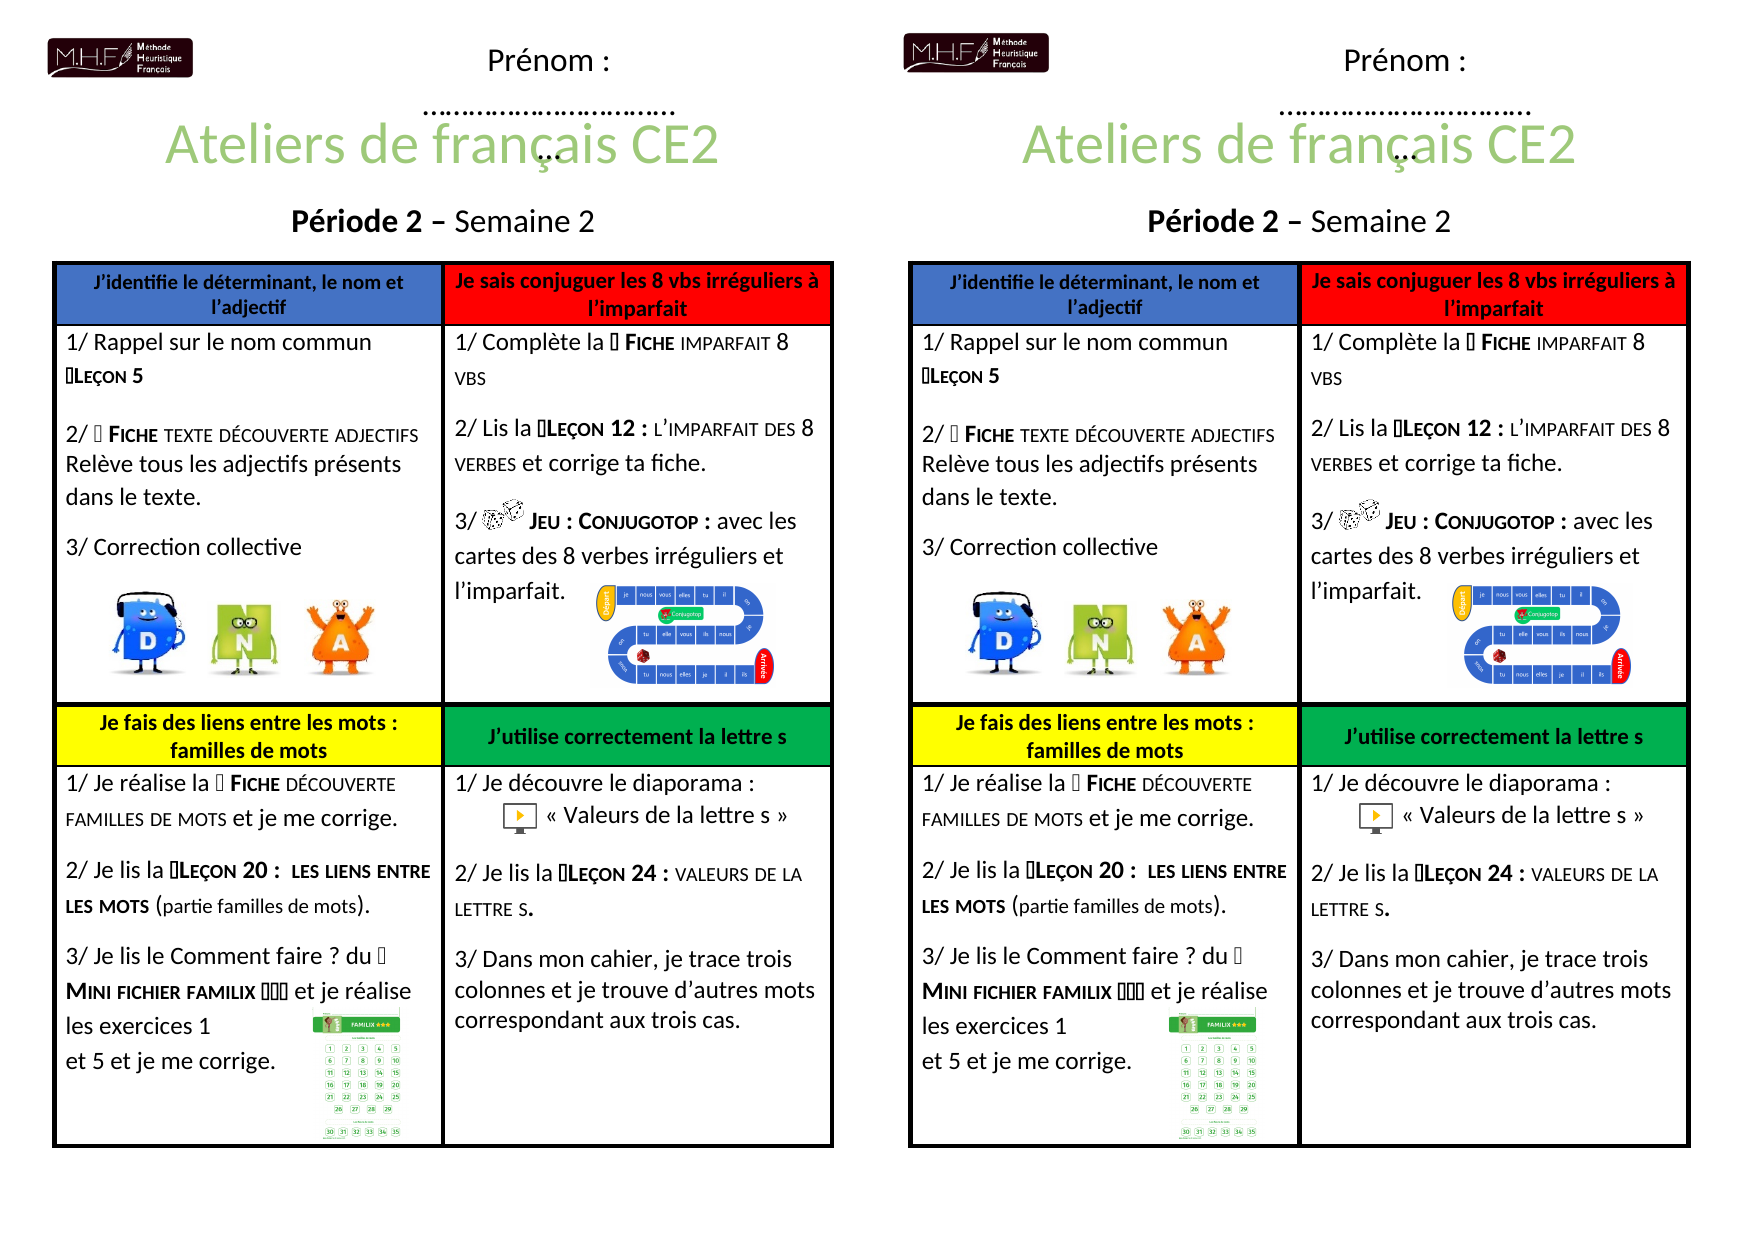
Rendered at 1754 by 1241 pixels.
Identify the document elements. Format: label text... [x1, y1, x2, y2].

text Ateliers de français CE2 [886, 106, 1713, 178]
picture [590, 583, 777, 688]
picture [503, 803, 537, 834]
picture [1359, 803, 1393, 834]
table_cell 1/ Je découvre le diaporama : « Valeurs de la lettre s » 2/ Je lis la Leçon 24 : valeurs de la lettre s. 3/ Dans mon cahier, je trace trois colonnes et je trouve d’autres mots correspondant aux trois cas. [445, 767, 830, 1143]
picture [1446, 583, 1633, 688]
picture [886, 29, 1064, 76]
table_cell 1/ Rappel sur le nom commun Leçon 5 2/ Fiche texte découverte adjectifs Relève tous les adjectifs présents dans le texte. 3/ Correction collective [57, 326, 441, 702]
table_cell 1/ Complète la Fiche imparfait 8 vbs 2/ Lis la Leçon 12 : l’imparfait des 8 verbes et corrige ta fiche. 3/ Jeu : Conjugotop : avec les cartes des 8 verbes irréguliers et l’imparfait. [1302, 326, 1686, 702]
picture [1338, 499, 1380, 530]
table_cell J’utilise correctement la lettre s [445, 707, 830, 765]
table_cell 1/ Je découvre le diaporama : « Valeurs de la lettre s » 2/ Je lis la Leçon 24 : valeurs de la lettre s. 3/ Dans mon cahier, je trace trois colonnes et je trouve d’autres mots correspondant aux trois cas. [1302, 767, 1686, 1143]
table_cell 1/ Complète la Fiche imparfait 8 vbs 2/ Lis la Leçon 12 : l’imparfait des 8 verbes et corrige ta fiche. 3/ Jeu : Conjugotop : avec les cartes des 8 verbes irréguliers et l’imparfait. [445, 326, 830, 702]
text Période 2 – Semaine 2 [29, 200, 856, 241]
text Ateliers de français CE2 [29, 106, 856, 178]
picture [108, 590, 188, 676]
table_cell Je fais des liens entre les mots : familles de mots [57, 707, 441, 765]
table_cell J’utilise correctement la lettre s [1302, 707, 1686, 765]
table_cell 1/ Je réalise la Fiche découverte familles de mots et je me corrige. 2/ Je lis la Leçon 20 : les liens entre les mots (partie familles de mots). 3/ Je lis le Comment faire ? du Mini fichier familix et je réalise les exercices 1 et 5 et je me corrige. [913, 767, 1297, 1143]
picture [1160, 599, 1232, 676]
text Période 2 – Semaine 2 [886, 200, 1713, 241]
table_cell 1/ Je réalise la Fiche découverte familles de mots et je me corrige. 2/ Je lis la Leçon 20 : les liens entre les mots (partie familles de mots). 3/ Je lis le Comment faire ? du Mini fichier familix et je réalise les exercices 1 et 5 et je me corrige. [57, 767, 441, 1143]
picture [207, 601, 282, 678]
table_cell Je fais des liens entre les mots : familles de mots [913, 707, 1297, 765]
picture [304, 599, 376, 676]
table_header Je sais conjuguer les 8 vbs irréguliers à l’imparfait [1302, 265, 1686, 324]
table_header Je sais conjuguer les 8 vbs irréguliers à l’imparfait [445, 265, 830, 324]
picture [964, 590, 1044, 676]
picture [482, 499, 524, 530]
picture [29, 34, 208, 81]
table_header J’identifie le déterminant, le nom et l’adjectif [913, 265, 1297, 324]
table_header J’identifie le déterminant, le nom et l’adjectif [57, 265, 441, 324]
table_cell 1/ Rappel sur le nom commun Leçon 5 2/ Fiche texte découverte adjectifs Relève tous les adjectifs présents dans le texte. 3/ Correction collective [913, 326, 1297, 702]
picture [1063, 601, 1138, 678]
